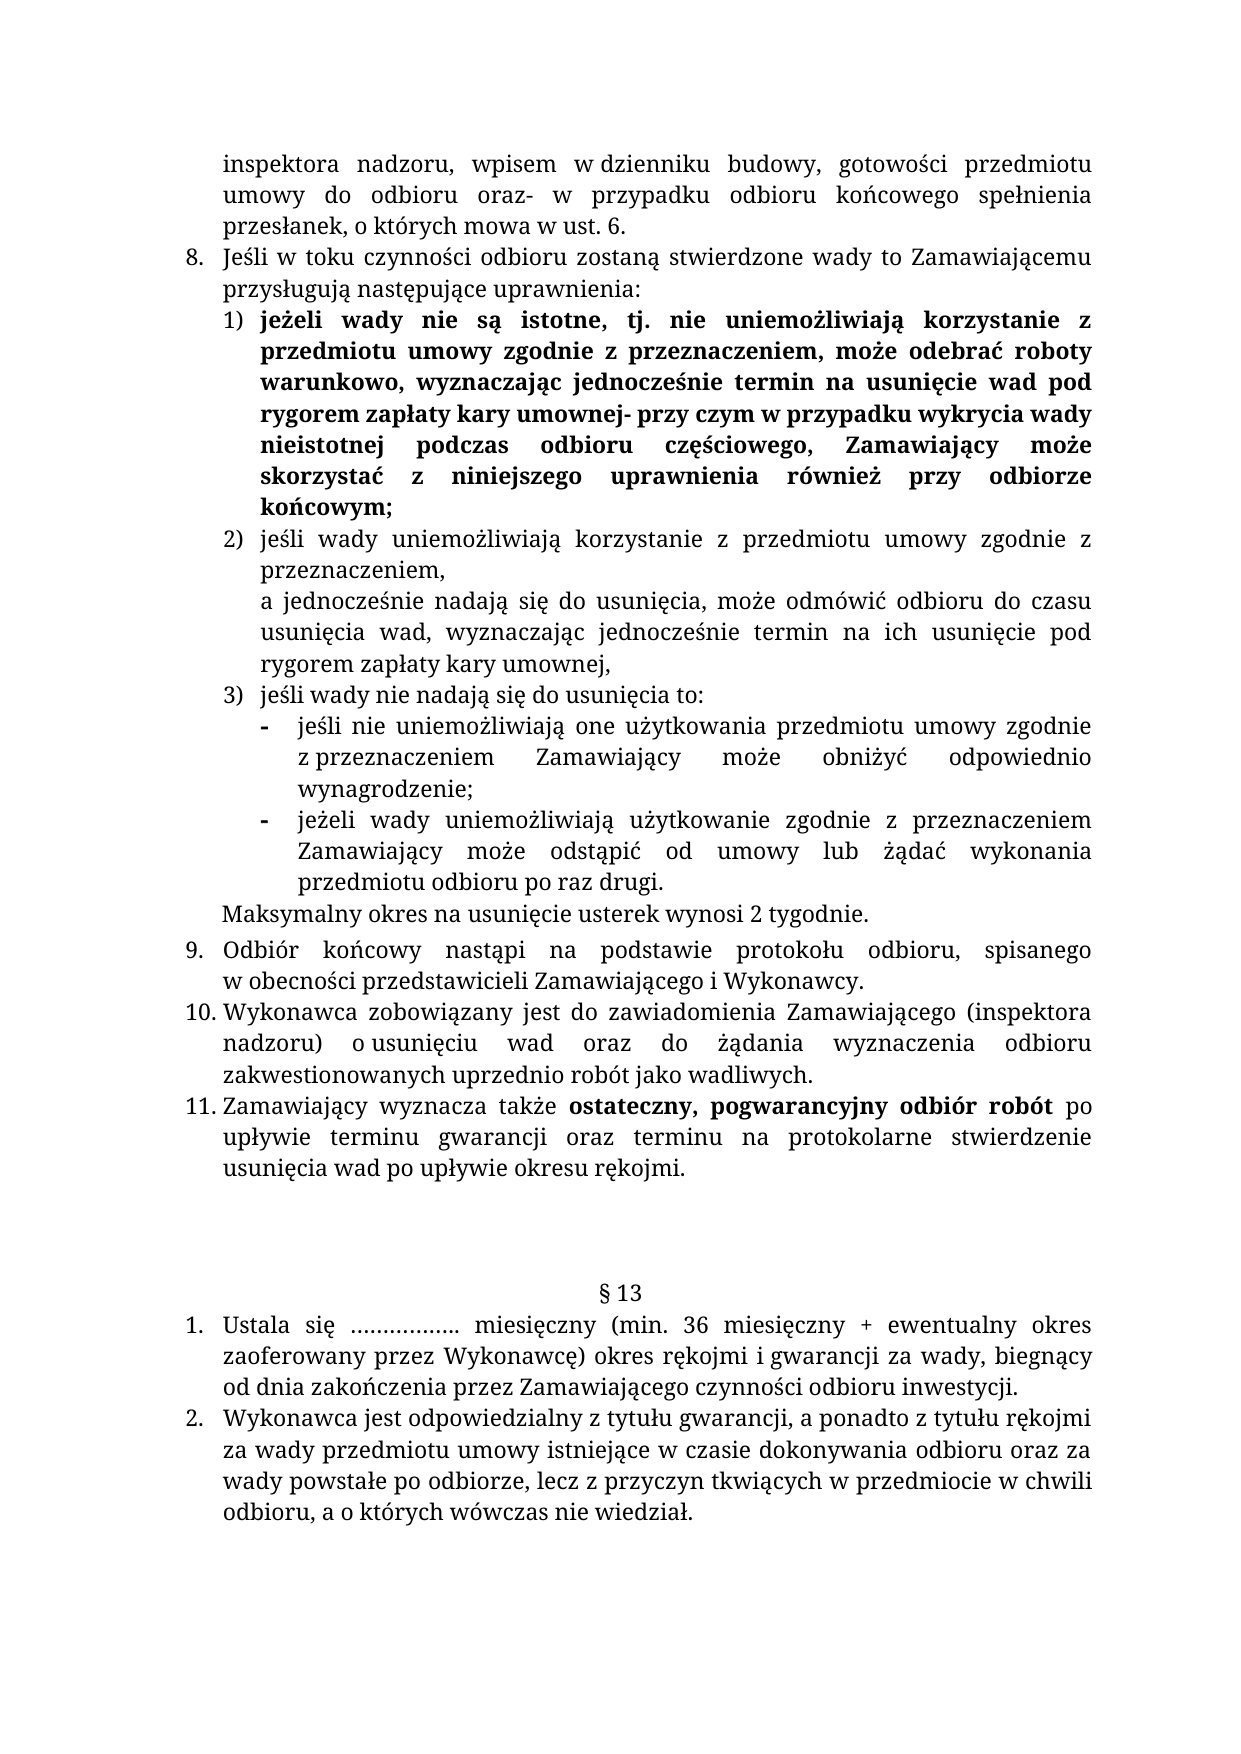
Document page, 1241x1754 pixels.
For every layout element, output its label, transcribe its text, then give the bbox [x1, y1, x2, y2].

list jeśli wady uniemożliwiają korzystanie z przedmiotu umowy zgodnie z przeznaczeniem, a jednocześnie nadają się do usunięcia, może odmówić odbioru do czasu usunięcia wad, wyznaczając jednocześnie termin na ich usunięcie pod rygorem zapłaty kary umownej, [223, 523, 1093, 679]
list jeśli wady nie nadają się do usunięcia to: [223, 679, 1093, 710]
list jeśli nie uniemożliwiają one użytkowania przedmiotu umowy zgodnie z przeznaczeniem Zamawiający może obniżyć odpowiednio wynagrodzenie; [260, 710, 1093, 804]
list Zamawiający wyznacza także ostateczny, pogwarancyjny odbiór robót po upływie terminu gwarancji oraz terminu na protokolarne stwierdzenie usunięcia wad po upływie okresu rękojmi. [185, 1090, 1093, 1183]
text § 13 [148, 1277, 1093, 1308]
list Ustala się …………….. miesięczny (min. 36 miesięczny + ewentualny okres zaoferowany przez Wykonawcę) okres rękojmi i gwarancji za wady, biegnący od dnia zakończenia przez Zamawiającego czynności odbioru inwestycji. [185, 1308, 1093, 1402]
list Wykonawca jest odpowiedzialny z tytułu gwarancji, a ponadto z tytułu rękojmi za wady przedmiotu umowy istniejące w czasie dokonywania odbioru oraz za wady powstałe po odbiorze, lecz z przyczyn tkwiących w przedmiocie w chwili odbioru, a o których wówczas nie wiedział. [185, 1402, 1093, 1527]
list jeżeli wady nie są istotne, tj. nie uniemożliwiają korzystanie z przedmiotu umowy zgodnie z przeznaczeniem, może odebrać roboty warunkowo, wyznaczając jednocześnie termin na usunięcie wad pod rygorem zapłaty kary umownej- przy czym w przypadku wykrycia wady nieistotnej podczas odbioru częściowego, Zamawiający może skorzystać z niniejszego uprawnienia również przy odbiorze końcowym; [223, 304, 1093, 523]
list Wykonawca zobowiązany jest do zawiadomienia Zamawiającego (inspektora nadzoru) o usunięciu wad oraz do żądania wyznaczenia odbioru zakwestionowanych uprzednio robót jako wadliwych. [185, 996, 1093, 1090]
list Jeśli w toku czynności odbioru zostaną stwierdzone wady to Zamawiającemu przysługują następujące uprawnienia: [185, 241, 1093, 304]
text Maksymalny okres na usunięcie usterek wynosi 2 tygodnie. [221, 898, 1093, 929]
list jeżeli wady uniemożliwiają użytkowanie zgodnie z przeznaczeniem Zamawiający może odstąpić od umowy lub żądać wykonania przedmiotu odbioru po raz drugi. [260, 804, 1093, 898]
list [185, 148, 1093, 241]
list Odbiór końcowy nastąpi na podstawie protokołu odbioru, spisanego w obecności przedstawicieli Zamawiającego i Wykonawcy. [185, 933, 1093, 996]
